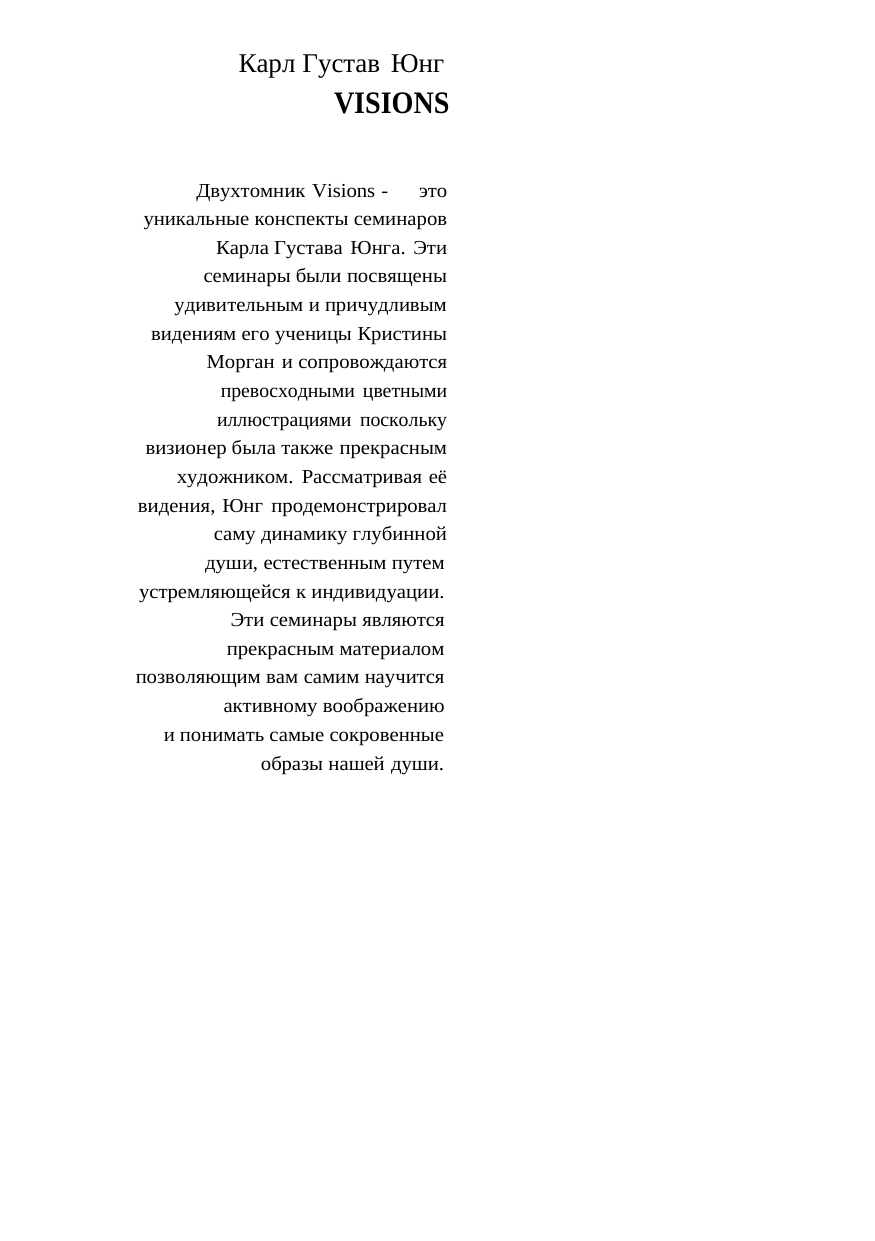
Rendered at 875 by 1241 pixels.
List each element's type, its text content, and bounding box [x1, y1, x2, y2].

text образы нашей души. [73, 752, 444, 774]
text Двухтомник Visions - это уникальные конспекты семинаров Карла Густава Юнга. Эти семинары были посвящены удивительным и причудливым видениям его ученицы Кристины Морган и сопровождаются превосходными цветными иллюстрациями поскольку визионер была также прекрасным художником. Рассматривая её видения, Юнг продемонстрировал саму динамику глубинной [134, 178, 447, 545]
text и понимать самые сокровенные [73, 723, 444, 746]
text души, естественным путем устремляющейся к индивидуации. Эти семинары являются прекрасным материалом позволяющим вам самим научится активному воображению [135, 551, 444, 717]
text VISIONS [84, 84, 700, 120]
text Карл Густав Юнг [238, 48, 799, 79]
